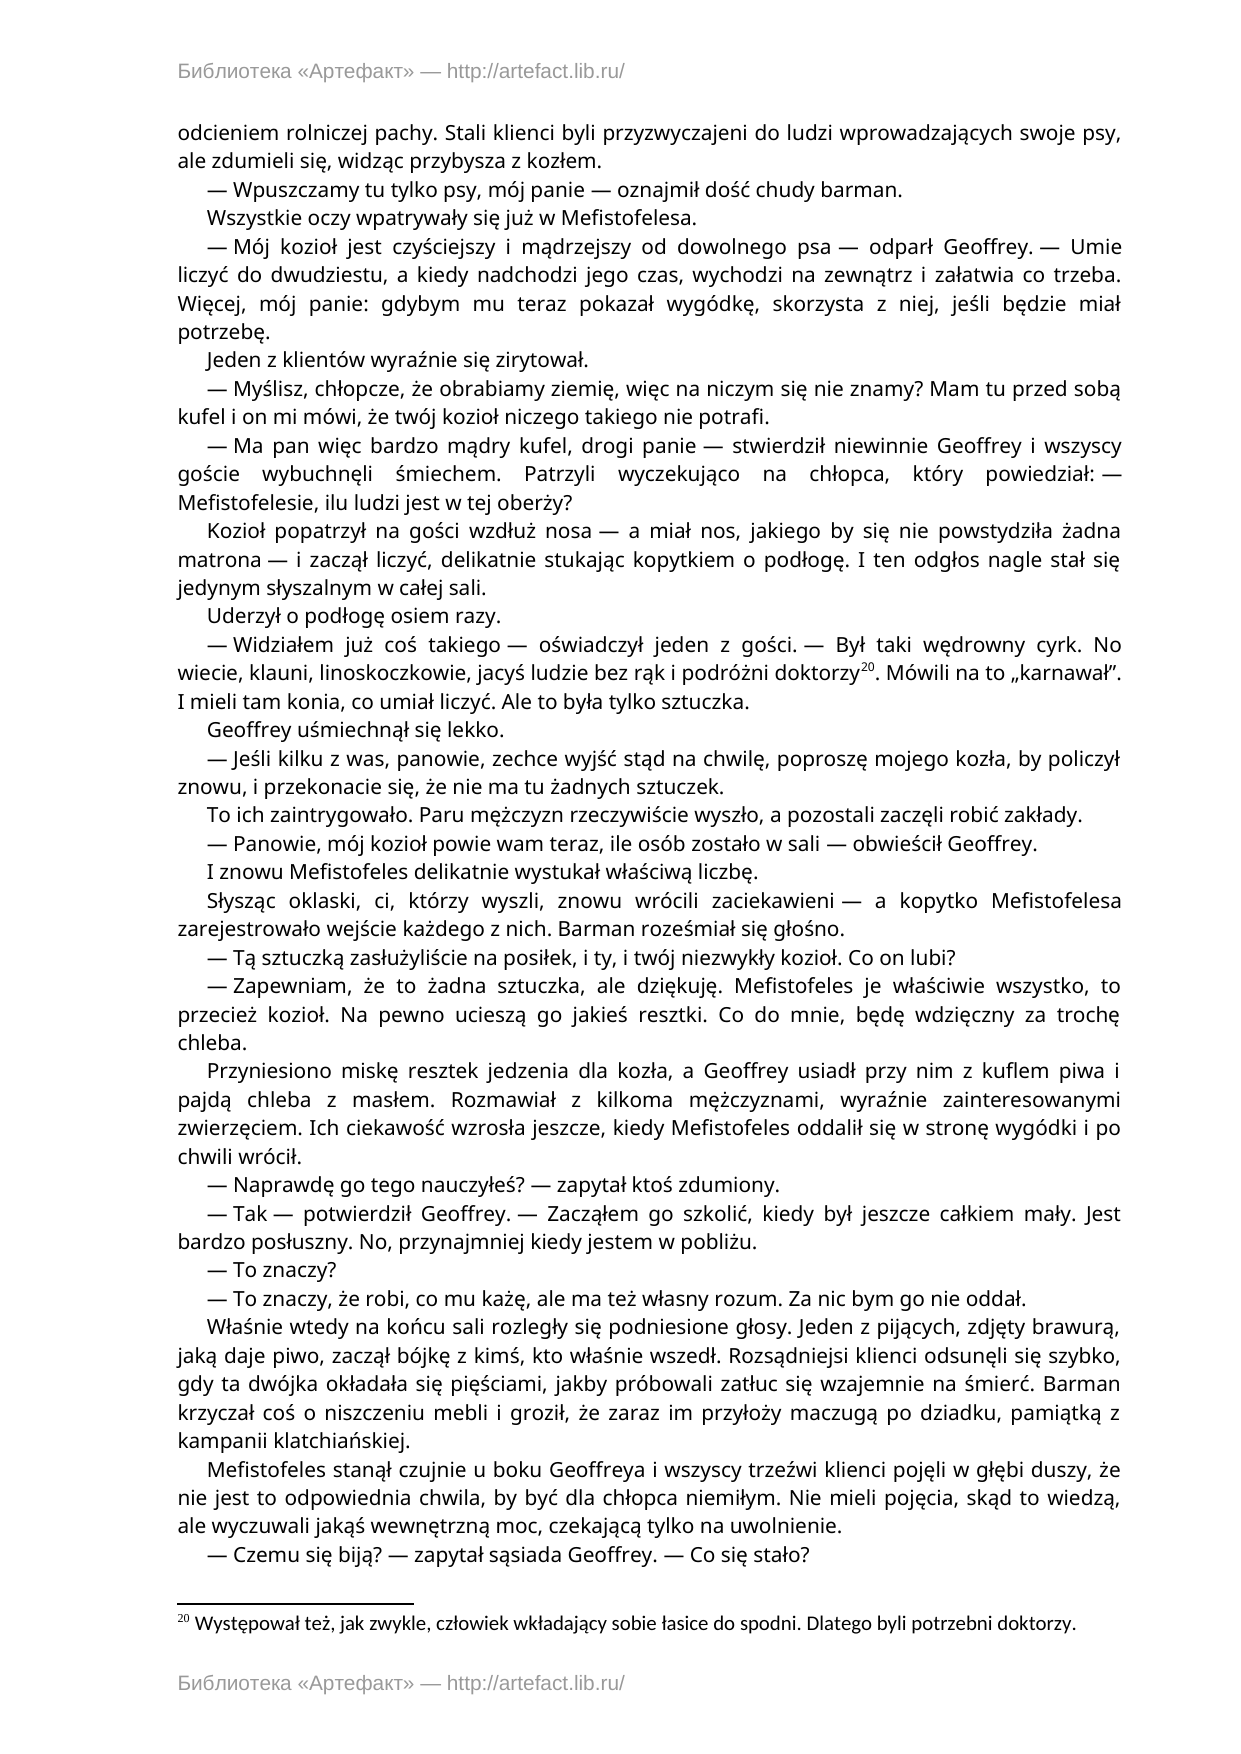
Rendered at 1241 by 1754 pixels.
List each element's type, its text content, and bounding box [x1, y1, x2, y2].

text Geoffrey uśmiechnął się lekko. [177, 715, 1122, 744]
text Wszystkie oczy wpatrywały się już w Mefistofelesa. [177, 203, 1122, 232]
text — To znaczy, że robi, co mu każę, ale ma też własny rozum. Za nic bym go nie oddał. [177, 1284, 1122, 1312]
text — Tak — potwierdził Geoffrey. — Zacząłem go szkolić, kiedy był jeszcze całkiem mały. Jest bardzo posłuszny. No, przynajmniej kiedy jestem w pobliżu. [177, 1199, 1122, 1256]
text To ich zaintrygowało. Paru mężczyzn rzeczywiście wyszło, a pozostali zaczęli robić zakłady. [177, 801, 1122, 829]
text — Ma pan więc bardzo mądry kufel, drogi panie — stwierdził niewinnie Geoffrey i wszyscy goście wybuchnęli śmiechem. Patrzyli wyczekująco na chłopca, który powiedział: — Mefistofelesie, ilu ludzi jest w tej oberży? [177, 431, 1122, 516]
text Właśnie wtedy na końcu sali rozległy się podniesione głosy. Jeden z pijących, zdjęty brawurą, jaką daje piwo, zaczął bójkę z kimś, kto właśnie wszedł. Rozsądniejsi klienci odsunęli się szybko, gdy ta dwójka okładała się pięściami, jakby próbowali zatłuc się wzajemnie na śmierć. Barman krzyczał coś o niszczeniu mebli i groził, że zaraz im przyłoży maczugą po dziadku, pamiątką z kampanii klatchiańskiej. [177, 1312, 1122, 1455]
text Przyniesiono miskę resztek jedzenia dla kozła, a Geoffrey usiadł przy nim z kuflem piwa i pajdą chleba z masłem. Rozmawiał z kilkoma mężczyznami, wyraźnie zainteresowanymi zwierzęciem. Ich ciekawość wzrosła jeszcze, kiedy Mefistofeles oddalił się w stronę wygódki i po chwili wrócił. [177, 1057, 1122, 1170]
text Kozioł popatrzył na gości wzdłuż nosa — a miał nos, jakiego by się nie powstydziła żadna matrona — i zaczął liczyć, delikatnie stukając kopytkiem o podłogę. I ten odgłos nagle stał się jedynym słyszalnym w całej sali. [177, 516, 1122, 602]
text — Wpuszczamy tu tylko psy, mój panie — oznajmił dość chudy barman. [177, 175, 1122, 203]
text — Zapewniam, że to żadna sztuczka, ale dziękuję. Mefistofeles je właściwie wszystko, to przecież kozioł. Na pewno ucieszą go jakieś resztki. Co do mnie, będę wdzięczny za trochę chleba. [177, 971, 1122, 1057]
text — Tą sztuczką zasłużyliście na posiłek, i ty, i twój niezwykły kozioł. Co on lubi? [177, 943, 1122, 971]
text Mefistofeles stanął czujnie u boku Geoffreya i wszyscy trzeźwi klienci pojęli w głębi duszy, że nie jest to odpowiednia chwila, by być dla chłopca niemiłym. Nie mieli pojęcia, skąd to wiedzą, ale wyczuwali jakąś wewnętrzną moc, czekającą tylko na uwolnienie. [177, 1455, 1122, 1540]
text I znowu Mefistofeles delikatnie wystukał właściwą liczbę. [177, 857, 1122, 886]
text — Widziałem już coś takiego — oświadczył jeden z gości. — Był taki wędrowny cyrk. No wiecie, klauni, linoskoczkowie, jacyś ludzie bez rąk i podróżni doktorzy. Mówili na to „karnawał”. I mieli tam konia, co umiał liczyć. Ale to była tylko sztuczka. [177, 630, 1122, 715]
text — Naprawdę go tego nauczyłeś? — zapytał ktoś zdumiony. [177, 1170, 1122, 1199]
text — Myślisz, chłopcze, że obrabiamy ziemię, więc na niczym się nie znamy? Mam tu przed sobą kufel i on mi mówi, że twój kozioł niczego takiego nie potrafi. [177, 374, 1122, 431]
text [177, 118, 1122, 175]
text — To znaczy? [177, 1256, 1122, 1284]
text — Jeśli kilku z was, panowie, zechce wyjść stąd na chwilę, poproszę mojego kozła, by policzył znowu, i przekonacie się, że nie ma tu żadnych sztuczek. [177, 744, 1122, 801]
text Uderzył o podłogę osiem razy. [177, 602, 1122, 630]
text Jeden z klientów wyraźnie się zirytował. [177, 346, 1122, 374]
text — Mój kozioł jest czyściejszy i mądrzejszy od dowolnego psa — odparł Geoffrey. — Umie liczyć do dwudziestu, a kiedy nadchodzi jego czas, wychodzi na zewnątrz i załatwia co trzeba. Więcej, mój panie: gdybym mu teraz pokazał wygódkę, skorzysta z niej, jeśli będzie miał potrzebę. [177, 232, 1122, 346]
text — Czemu się biją? — zapytał sąsiada Geoffrey. — Co się stało? [177, 1540, 1122, 1568]
text — Panowie, mój kozioł powie wam teraz, ile osób zostało w sali — obwieścił Geoffrey. [177, 829, 1122, 857]
text Słysząc oklaski, ci, którzy wyszli, znowu wrócili zaciekawieni — a kopytko Mefistofelesa zarejestrowało wejście każdego z nich. Barman roześmiał się głośno. [177, 886, 1122, 943]
